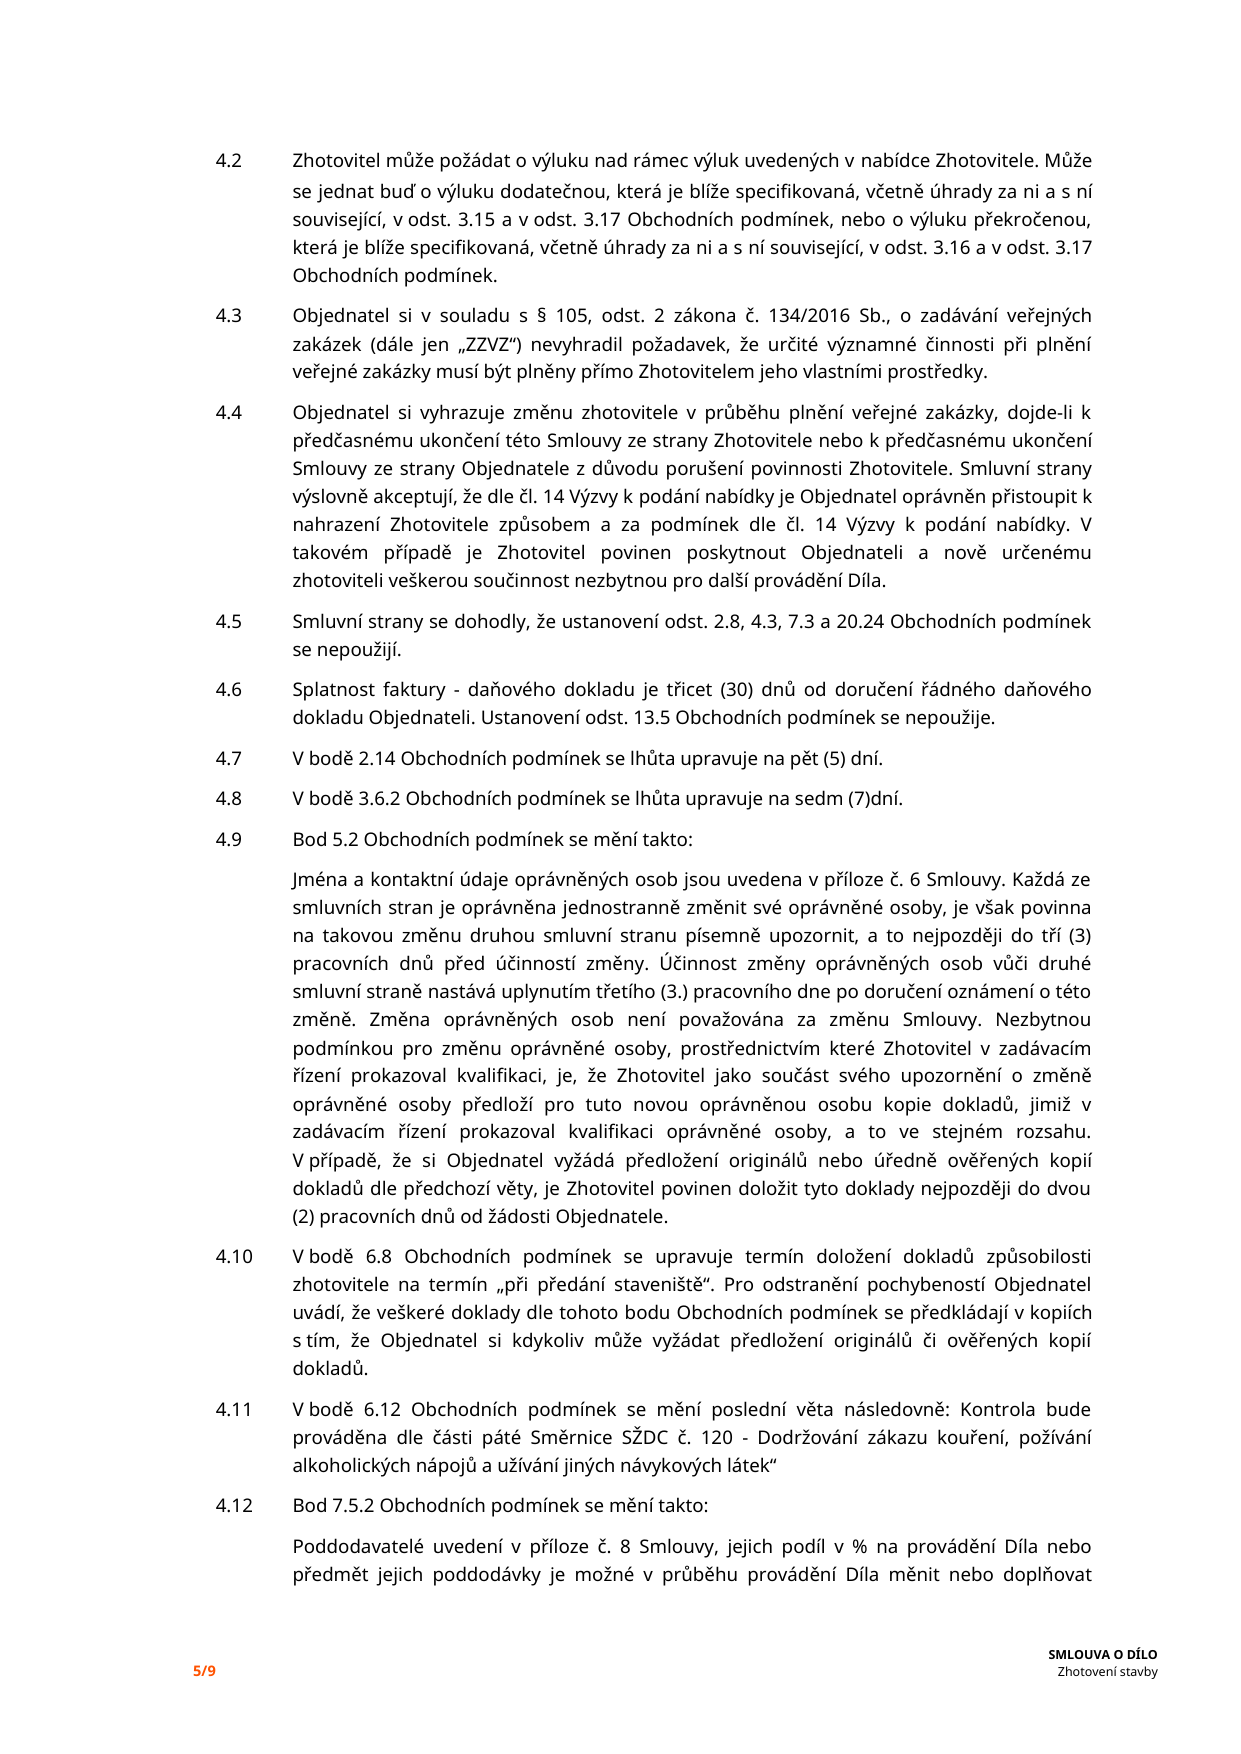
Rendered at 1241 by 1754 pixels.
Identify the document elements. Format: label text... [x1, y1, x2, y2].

text Objednatel si v souladu s § 105, odst. 2 zákona č. 134/2016 Sb., o zadávání veřejných zakázek (dále jen „ZZVZ“) nevyhradil požadavek, že určité významné činnosti při plnění veřejné zakázky musí být plněny přímo Zhotovitelem jeho vlastními prostředky. [216, 303, 1093, 384]
text Bod 5.2 Obchodních podmínek se mění takto: [216, 826, 1093, 852]
text V bodě 3.6.2 Obchodních podmínek se lhůta upravuje na sedm (7)dní. [216, 786, 1093, 811]
text V bodě 2.14 Obchodních podmínek se lhůta upravuje na pět (5) dní. [216, 745, 1093, 771]
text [292, 1533, 1093, 1587]
text Zhotovitel může požádat o výluku nad rámec výluk uvedených v nabídce Zhotovitele. Může se jednat buď o výluku dodatečnou, která je blíže specifikovaná, včetně úhrady za ni a s ní související, v odst. 3.15 a v odst. 3.17 Obchodních podmínek, nebo o výluku překročenou, která je blíže specifikovaná, včetně úhrady za ni a s ní související, v odst. 3.16 a v odst. 3.17 Obchodních podmínek. [216, 147, 1093, 288]
text V bodě 6.12 Obchodních podmínek se mění poslední věta následovně: Kontrola bude prováděna dle části páté Směrnice SŽDC č. 120 - Dodržování zákazu kouření, požívání alkoholických nápojů a užívání jiných návykových látek“ [216, 1396, 1093, 1478]
text Bod 7.5.2 Obchodních podmínek se mění takto: [216, 1493, 1093, 1518]
text Smluvní strany se dohodly, že ustanovení odst. 2.8, 4.3, 7.3 a 20.24 Obchodních podmínek se nepoužijí. [216, 608, 1093, 662]
text Jména a kontaktní údaje oprávněných osob jsou uvedena v příloze č. 6 Smlouvy. Každá ze smluvních stran je oprávněna jednostranně změnit své oprávněné osoby, je však povinna na takovou změnu druhou smluvní stranu písemně upozornit, a to nejpozději do tří (3) pracovních dnů před účinností změny. Účinnost změny oprávněných osob vůči druhé smluvní straně nastává uplynutím třetího (3.) pracovního dne po doručení oznámení o této změně. Změna oprávněných osob není považována za změnu Smlouvy. Nezbytnou podmínkou pro změnu oprávněné osoby, prostřednictvím které Zhotovitel v zadávacím řízení prokazoval kvalifikaci, je, že Zhotovitel jako součást svého upozornění o změně oprávněné osoby předloží pro tuto novou oprávněnou osobu kopie dokladů, jimiž v zadávacím řízení prokazoval kvalifikaci oprávněné osoby, a to ve stejném rozsahu. V případě, že si Objednatel vyžádá předložení originálů nebo úředně ověřených kopií dokladů dle předchozí věty, je Zhotovitel povinen doložit tyto doklady nejpozději do dvou (2) pracovních dnů od žádosti Objednatele. [292, 867, 1093, 1228]
text V bodě 6.8 Obchodních podmínek se upravuje termín doložení dokladů způsobilosti zhotovitele na termín „při předání staveniště“. Pro odstranění pochybeností Objednatel uvádí, že veškeré doklady dle tohoto bodu Obchodních podmínek se předkládají v kopiích s tím, že Objednatel si kdykoliv může vyžádat předložení originálů či ověřených kopií dokladů. [216, 1243, 1093, 1381]
text Objednatel si vyhrazuje změnu zhotovitele v průběhu plnění veřejné zakázky, dojde-li k předčasnému ukončení této Smlouvy ze strany Zhotovitele nebo k předčasnému ukončení Smlouvy ze strany Objednatele z důvodu porušení povinnosti Zhotovitele. Smluvní strany výslovně akceptují, že dle čl. 14 Výzvy k podání nabídky je Objednatel oprávněn přistoupit k nahrazení Zhotovitele způsobem a za podmínek dle čl. 14 Výzvy k podání nabídky. V takovém případě je Zhotovitel povinen poskytnout Objednateli a nově určenému zhotoviteli veškerou součinnost nezbytnou pro další provádění Díla. [216, 399, 1093, 593]
text Splatnost faktury - daňového dokladu je třicet (30) dnů od doručení řádného daňového dokladu Objednateli. Ustanovení odst. 13.5 Obchodních podmínek se nepoužije. [216, 677, 1093, 730]
